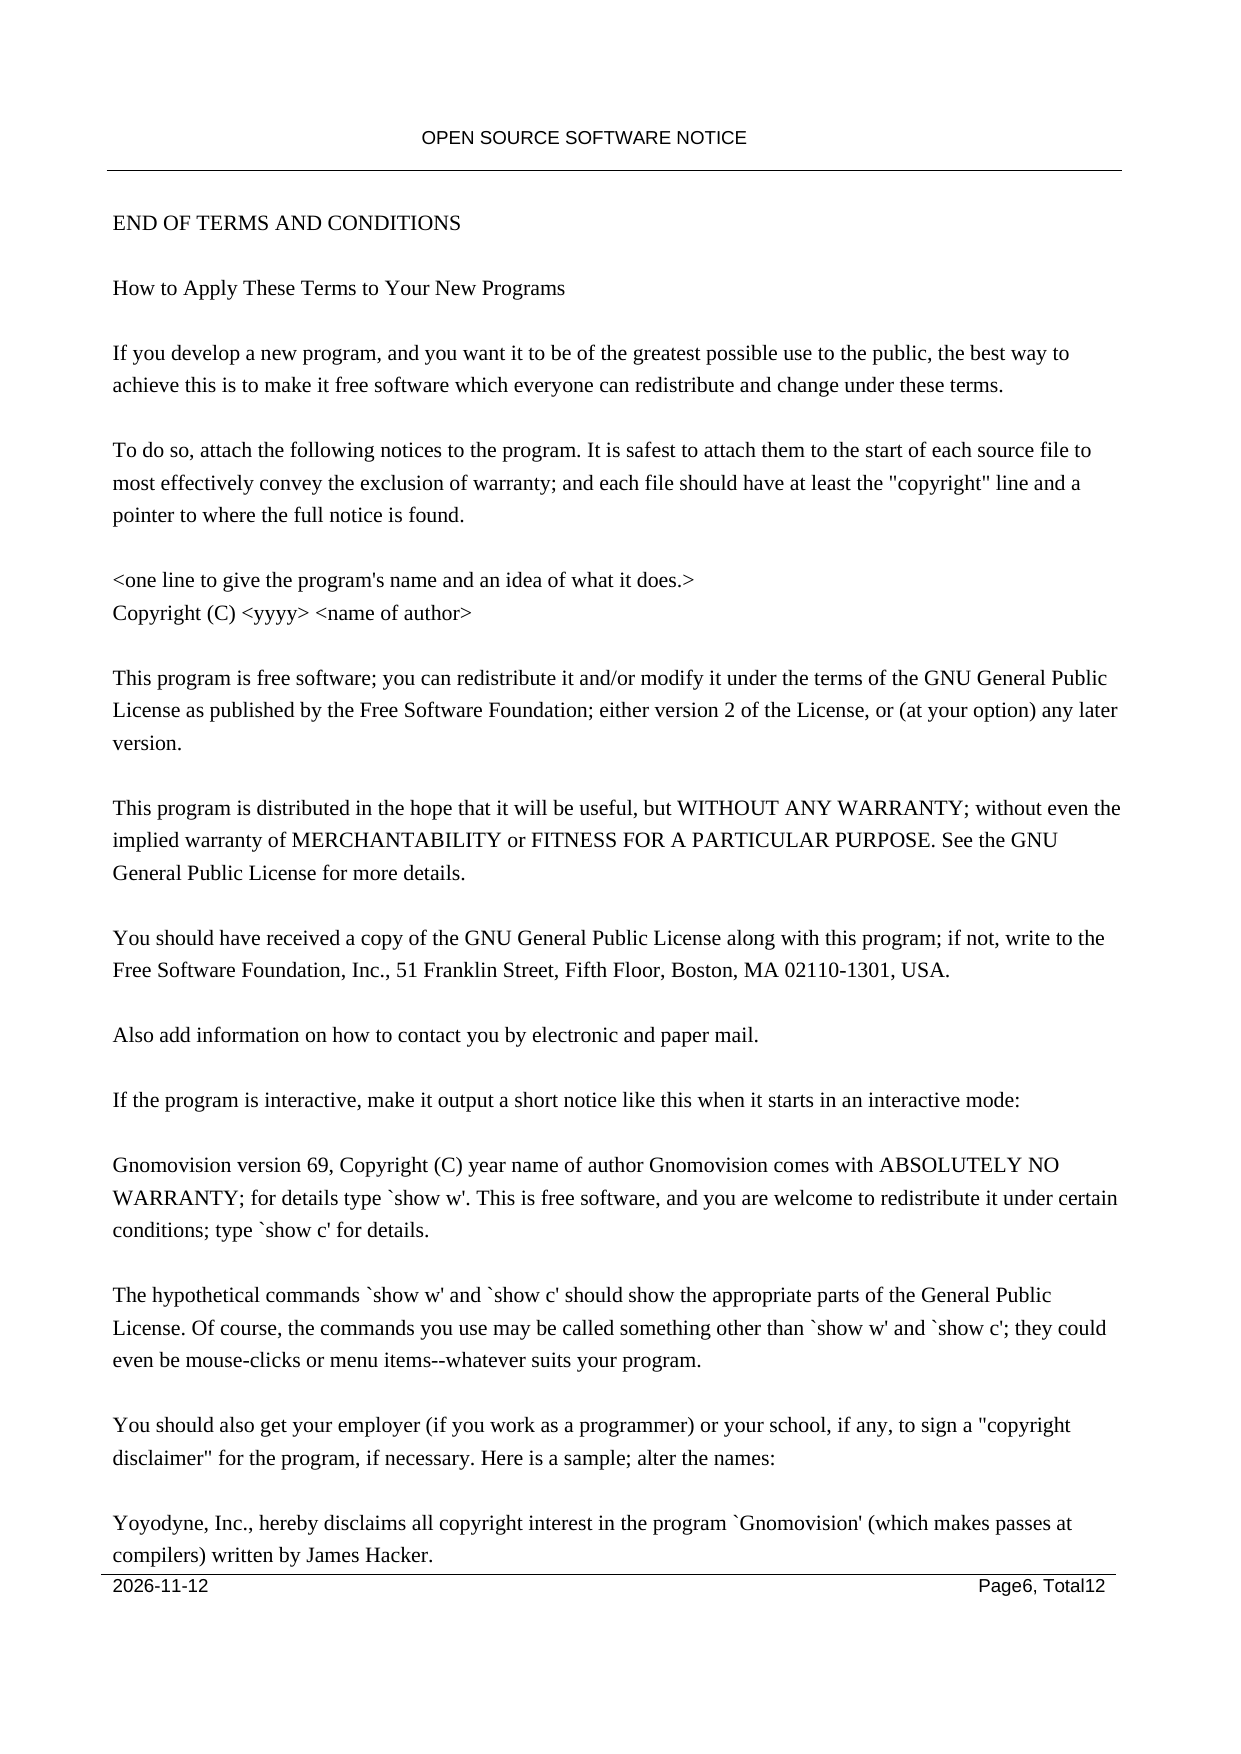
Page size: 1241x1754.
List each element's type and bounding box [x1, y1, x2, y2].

text [112, 206, 1128, 1571]
